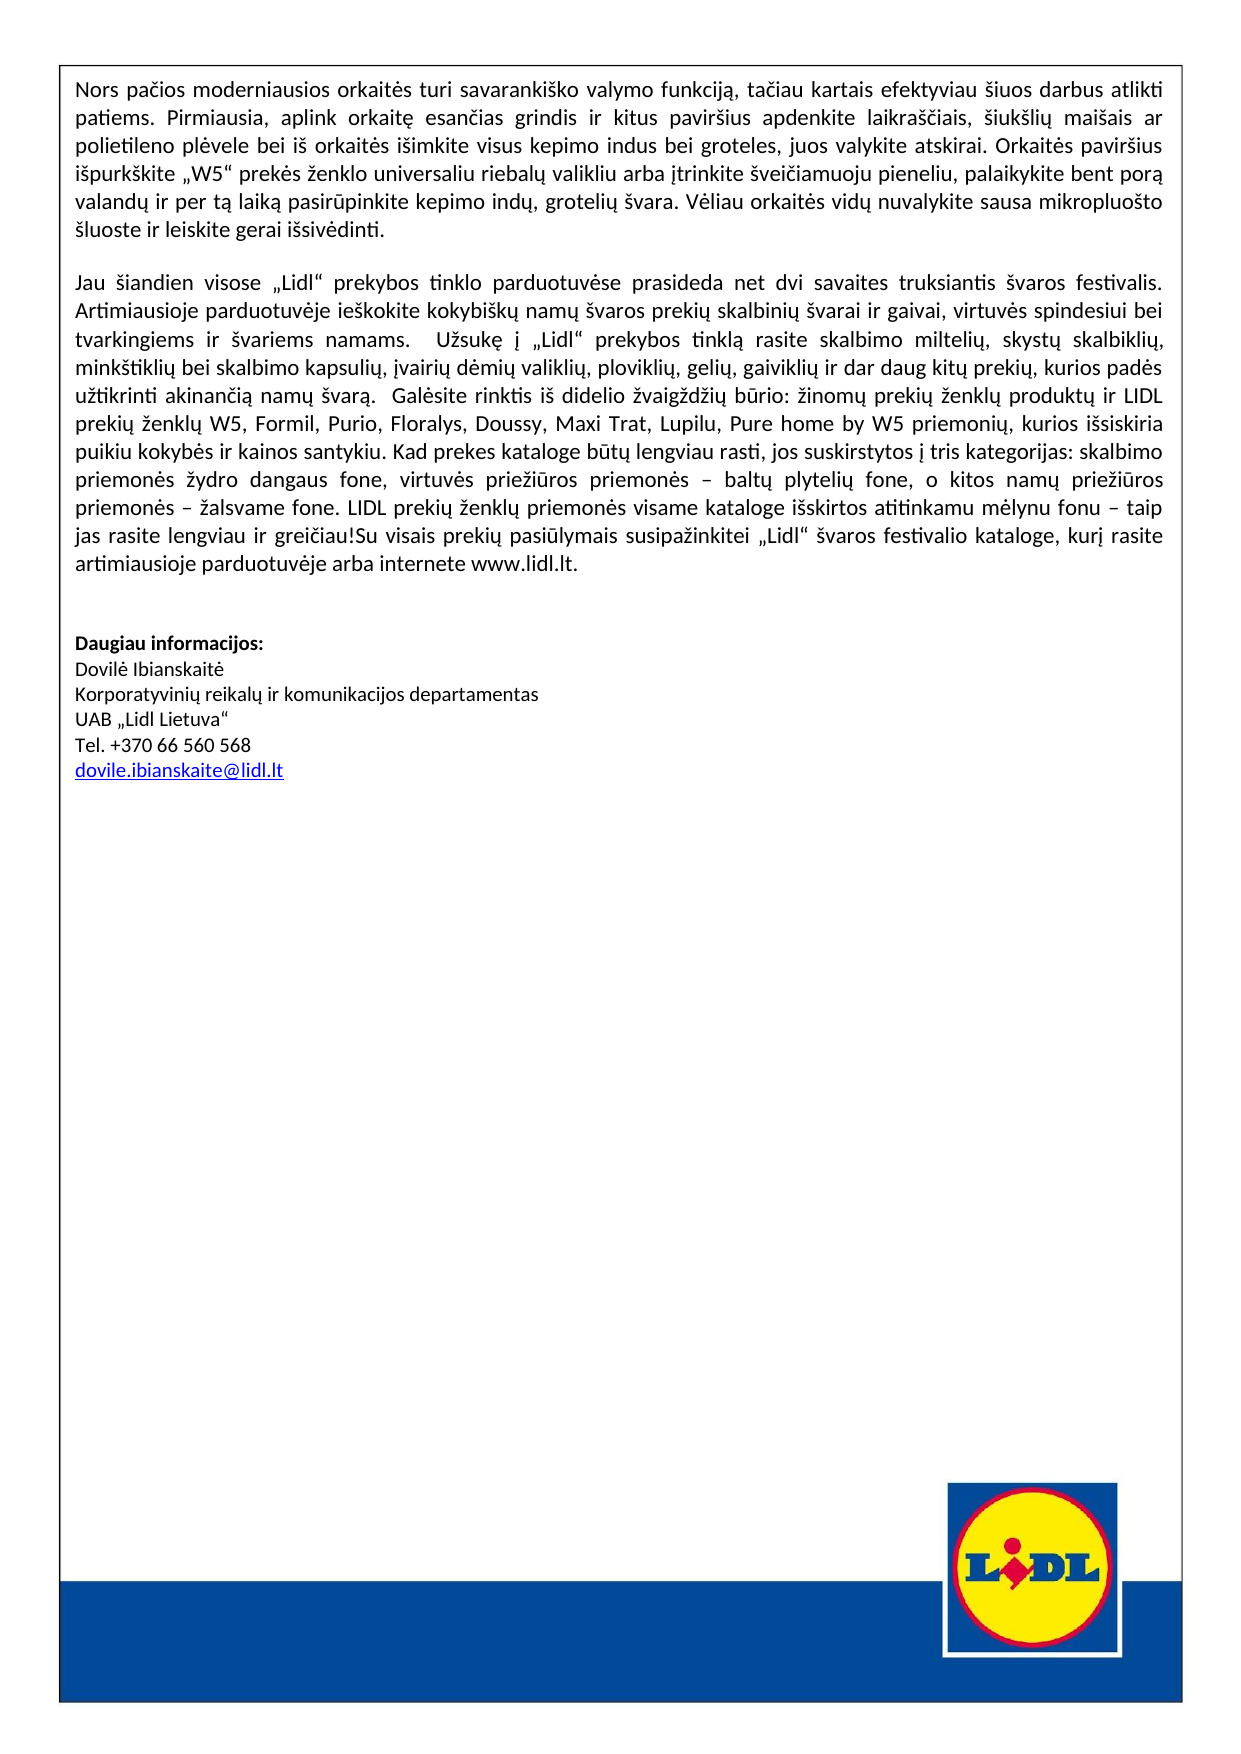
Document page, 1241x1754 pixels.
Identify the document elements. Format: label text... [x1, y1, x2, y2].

text Jau šiandien visose „Lidl“ prekybos tinklo parduotuvėse prasideda net dvi savaites truksiantis švaros festivalis. Artimiausioje parduotuvėje ieškokite kokybiškų namų švaros prekių skalbinių švarai ir gaivai, virtuvės spindesiui bei tvarkingiems ir švariems namams. Užsukę į „Lidl“ prekybos tinklą rasite skalbimo miltelių, skystų skalbiklių, minkštiklių bei skalbimo kapsulių, įvairių dėmių valiklių, ploviklių, gelių, gaiviklių ir dar daug kitų prekių, kurios padės užtikrinti akinančią namų švarą. Galėsite rinktis iš didelio žvaigždžių būrio: žinomų prekių ženklų produktų ir LIDL prekių ženklų W5, Formil, Purio, Floralys, Doussy, Maxi Trat, Lupilu, Pure home by W5 priemonių, kurios išsiskiria puikiu kokybės ir kainos santykiu. Kad prekes kataloge būtų lengviau rasti, jos suskirstytos į tris kategorijas: skalbimo priemonės žydro dangaus fone, virtuvės priežiūros priemonės – baltų plytelių fone, o kitos namų priežiūros priemonės – žalsvame fone. LIDL prekių ženklų priemonės visame kataloge išskirtos atitinkamu mėlynu fonu – taip jas rasite lengviau ir greičiau!Su visais prekių pasiūlymais susipažinkitei „Lidl“ švaros festivalio kataloge, kurį rasite artimiausioje parduotuvėje arba internete www.lidl.lt. [75, 268, 1165, 577]
text Daugiau informacijos: [75, 630, 1165, 656]
picture [0, 6, 1241, 1754]
text dovile.ibianskaite@lidl.lt [75, 757, 1165, 783]
text UAB „Lidl Lietuva“ [75, 707, 1165, 732]
text Korporatyvinių reikalų ir komunikacijos departamentas [75, 681, 1165, 707]
text Tel. +370 66 560 568 [75, 732, 1165, 757]
text Dovilė Ibianskaitė [75, 656, 1165, 681]
text Nors pačios moderniausios orkaitės turi savarankiško valymo funkciją, tačiau kartais efektyviau šiuos darbus atlikti patiems. Pirmiausia, aplink orkaitę esančias grindis ir kitus paviršius apdenkite laikraščiais, šiukšlių maišais ar polietileno plėvele bei iš orkaitės išimkite visus kepimo indus bei groteles, juos valykite atskirai. Orkaitės paviršius išpurkškite „W5“ prekės ženklo universaliu riebalų valikliu arba įtrinkite šveičiamuoju pieneliu, palaikykite bent porą valandų ir per tą laiką pasirūpinkite kepimo indų, grotelių švara. Vėliau orkaitės vidų nuvalykite sausa mikropluošto šluoste ir leiskite gerai išsivėdinti. [75, 75, 1165, 243]
